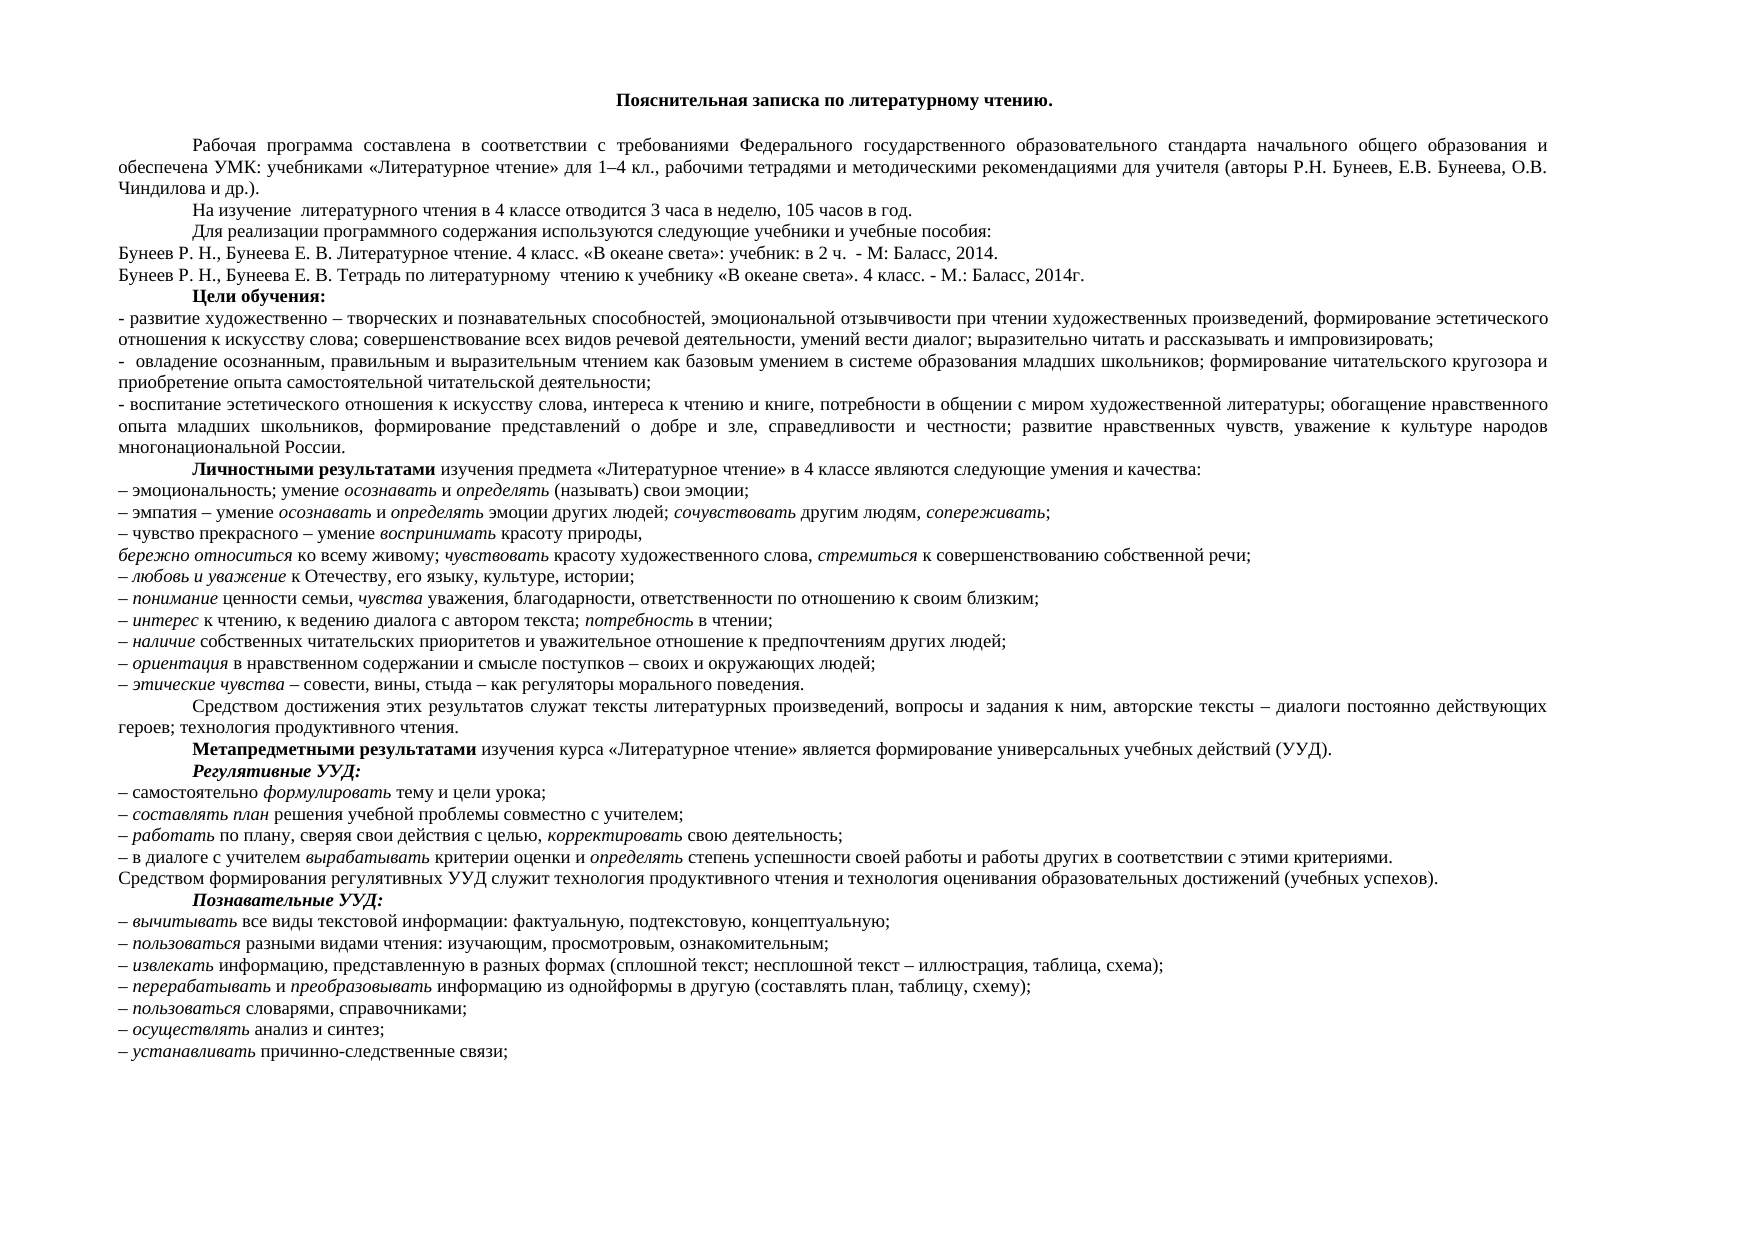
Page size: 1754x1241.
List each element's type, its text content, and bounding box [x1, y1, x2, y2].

text – самостоятельно формулировать тему и цели урока; [118, 781, 1550, 803]
text - овладение осознанным, правильным и выразительным чтением как базовым умением в системе образования младших школьников; формирование читательского кругозора и приобретение опыта самостоятельной читательской деятельности; [118, 350, 1550, 393]
text – извлекать информацию, представленную в разных формах (сплошной текст; несплошной текст – иллюстрация, таблица, схема); [118, 953, 1550, 975]
text – любовь и уважение к Отечеству, его языку, культуре, истории; [118, 565, 1550, 587]
text Бунеев Р. Н., Бунеева Е. В. Литературное чтение. 4 класс. «В океане света»: учебник: в 2 ч. - М: Баласс, 2014. [118, 242, 1550, 263]
text – этические чувства – совести, вины, стыда – как регуляторы морального поведения. [118, 673, 1550, 695]
text – интерес к чтению, к ведению диалога с автором текста; потребность в чтении; [118, 608, 1550, 630]
text Для реализации программного содержания используются следующие учебники и учебные пособия: [118, 220, 1550, 242]
text – работать по плану, сверяя свои действия с целью, корректировать свою деятельность; [118, 824, 1550, 846]
text – понимание ценности семьи, чувства уважения, благодарности, ответственности по отношению к своим близким; [118, 587, 1550, 608]
text Личностными результатами изучения предмета «Литературное чтение» в 4 классе являются следующие умения и качества: [118, 458, 1550, 479]
text бережно относиться ко всему живому; чувствовать красоту художественного слова, стремиться к совершенствованию собственной речи; [118, 544, 1550, 565]
text - развитие художественно – творческих и познавательных способностей, эмоциональной отзывчивости при чтении художественных произведений, формирование эстетического отношения к искусству слова; совершенствование всех видов речевой деятельности, умений вести диалог; выразительно читать и рассказывать и импровизировать; [118, 307, 1550, 350]
text Регулятивные УУД: [118, 759, 1550, 781]
text Рабочая программа составлена в соответствии с требованиями Федерального государственного образовательного стандарта начального общего образования и обеспечена УМК: учебниками «Литературное чтение» для 1–4 кл., рабочими тетрадями и методическими рекомендациями для учителя (авторы Р.Н. Бунеев, Е.В. Бунеева, О.В. Чиндилова и др.). [118, 134, 1550, 199]
text – в диалоге с учителем вырабатывать критерии оценки и определять степень успешности своей работы и работы других в соответствии с этими критериями. [118, 846, 1550, 867]
text Средством достижения этих результатов служат тексты литературных произведений, вопросы и задания к ним, авторские тексты – диалоги постоянно действующих героев; технология продуктивного чтения. [118, 695, 1550, 738]
text – составлять план решения учебной проблемы совместно с учителем; [118, 803, 1550, 824]
text – эмоциональность; умение осознавать и определять (называть) свои эмоции; [118, 479, 1550, 501]
text Бунеев Р. Н., Бунеева Е. В. Тетрадь по литературному чтению к учебнику «В океане света». 4 класс. - М.: Баласс, 2014г. [118, 263, 1550, 285]
text Познавательные УУД: [118, 889, 1550, 910]
text Пояснительная записка по литературному чтению. [118, 88, 1550, 110]
text – осуществлять анализ и синтез; [118, 1018, 1550, 1040]
text – пользоваться словарями, справочниками; [118, 997, 1550, 1018]
text Цели обучения: [118, 285, 1550, 307]
text – пользоваться разными видами чтения: изучающим, просмотровым, ознакомительным; [118, 932, 1550, 953]
text - воспитание эстетического отношения к искусству слова, интереса к чтению и книге, потребности в общении с миром художественной литературы; обогащение нравственного опыта младших школьников, формирование представлений о добре и зле, справедливости и честности; развитие нравственных чувств, уважение к культуре народов многонациональной России. [118, 393, 1550, 458]
text На изучение литературного чтения в 4 классе отводится 3 часа в неделю, 105 часов в год. [118, 199, 1550, 220]
text – наличие собственных читательских приоритетов и уважительное отношение к предпочтениям других людей; [118, 630, 1550, 652]
text – чувство прекрасного – умение воспринимать красоту природы, [118, 522, 1550, 544]
text – ориентация в нравственном содержании и смысле поступков – своих и окружающих людей; [118, 652, 1550, 673]
text – перерабатывать и преобразовывать информацию из однойформы в другую (составлять план, таблицу, схему); [118, 975, 1550, 997]
text Метапредметными результатами изучения курса «Литературное чтение» является формирование универсальных учебных действий (УУД). [118, 738, 1550, 759]
text Средством формирования регулятивных УУД служит технология продуктивного чтения и технология оценивания образовательных достижений (учебных успехов). [118, 867, 1550, 889]
text – вычитывать все виды текстовой информации: фактуальную, подтекстовую, концептуальную; [118, 910, 1550, 932]
text – эмпатия – умение осознавать и определять эмоции других людей; сочувствовать другим людям, сопереживать; [118, 501, 1550, 522]
text – устанавливать причинно-следственные связи; [118, 1040, 1550, 1061]
